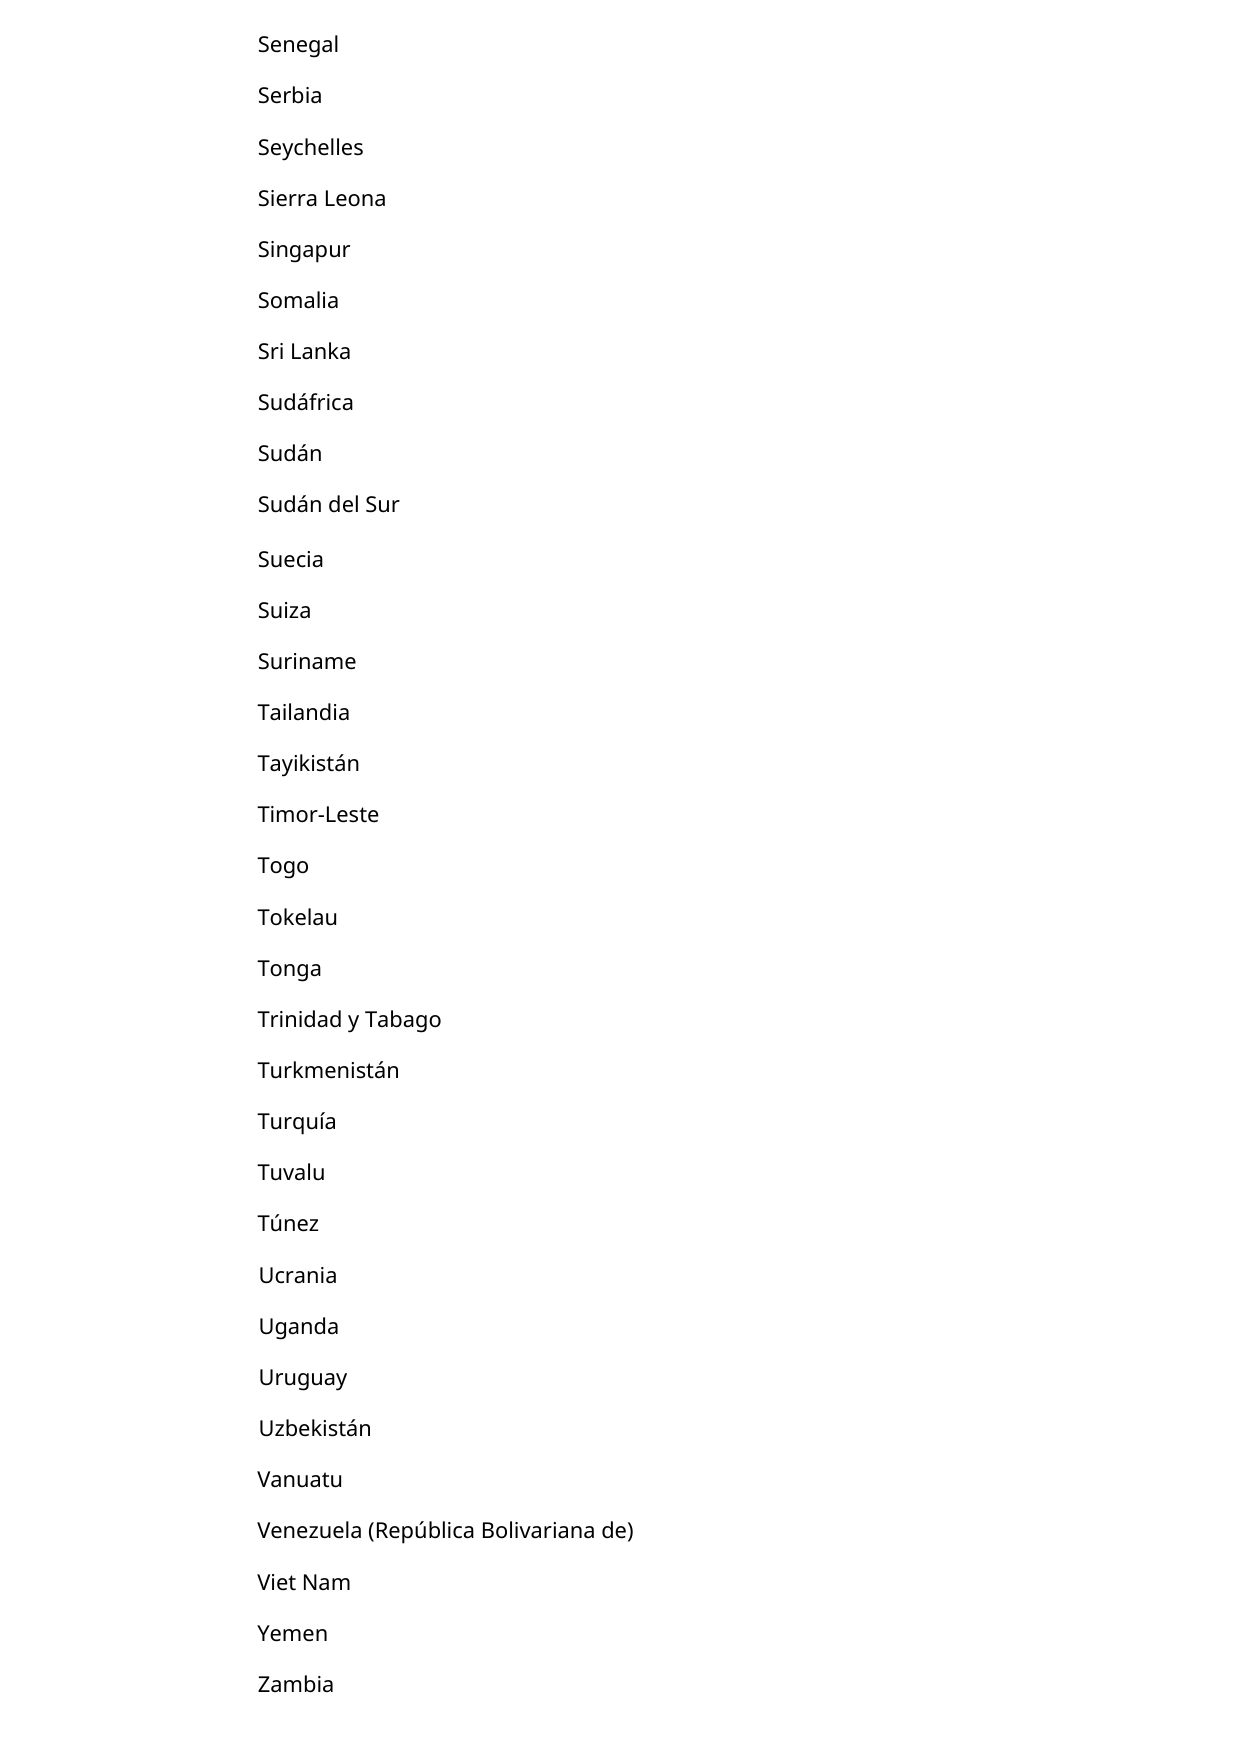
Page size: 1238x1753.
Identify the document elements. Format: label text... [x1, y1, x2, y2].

text Sudán [258, 438, 1182, 468]
text Yemen [257, 1618, 1182, 1647]
text Suiza [258, 595, 1182, 624]
text Vanuatu [257, 1464, 1182, 1494]
text Uruguay [258, 1362, 1182, 1392]
text Tailandia [257, 697, 1182, 727]
text Viet Nam [257, 1566, 1182, 1596]
text Singapur [258, 234, 1182, 263]
text Zambia [258, 1669, 1182, 1698]
text Túnez [257, 1208, 1182, 1238]
text Sri Lanka [258, 336, 1182, 366]
text Suriname [258, 646, 1182, 676]
text Tuvalu [257, 1157, 1182, 1187]
text Timor-Leste [257, 799, 1182, 829]
text Sudáfrica [258, 387, 1182, 417]
text Suecia [258, 543, 1182, 573]
text Somalia [258, 285, 1182, 315]
text Togo [257, 850, 1182, 880]
text Sudán del Sur [258, 489, 1182, 519]
text Trinidad y Tabago [257, 1004, 1182, 1034]
text Turkmenistán [257, 1055, 1182, 1085]
text Senegal [258, 29, 1182, 59]
text Sierra Leona [258, 183, 1182, 212]
text Tayikistán [257, 748, 1182, 778]
text Tokelau [257, 902, 1182, 931]
text Venezuela (República Bolivariana de) [257, 1515, 1182, 1545]
text Uzbekistán [258, 1413, 1182, 1443]
text Uganda [258, 1311, 1182, 1341]
text Tonga [257, 953, 1182, 982]
text Turquía [257, 1106, 1182, 1136]
text Serbia [258, 80, 1182, 110]
text Seychelles [258, 131, 1182, 161]
text Ucrania [258, 1259, 1182, 1289]
